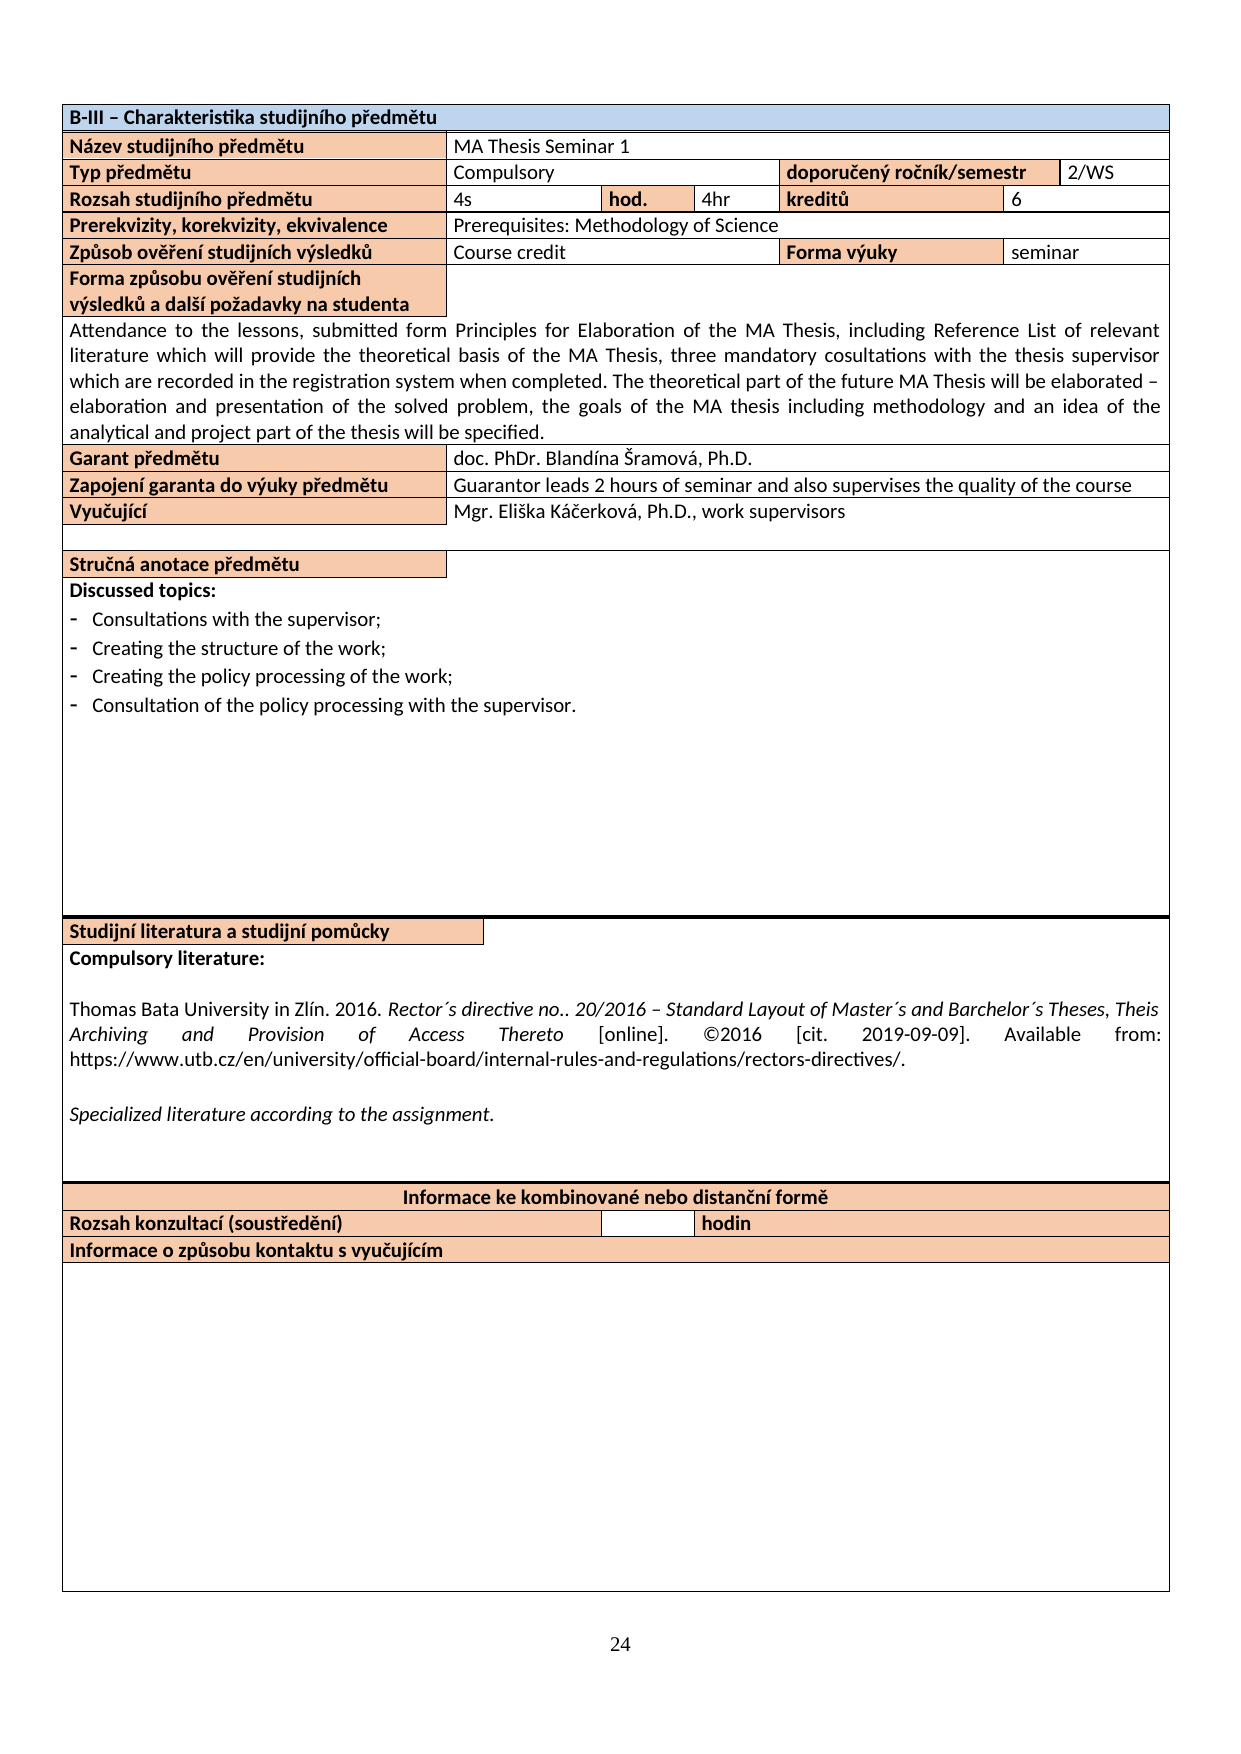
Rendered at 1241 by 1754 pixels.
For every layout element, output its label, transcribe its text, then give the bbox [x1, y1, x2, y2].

table_cell Discussed topics: Consultations with the supervisor; Creating the structure of the work; Creating the policy processing of the work; Consultation of the policy processing with the supervisor. [63, 577, 1169, 915]
table_cell kreditů [780, 186, 1003, 211]
table_cell Prerequisites: Methodology of Science [447, 213, 1169, 238]
table_cell Informace o způsobu kontaktu s vyučujícím [63, 1237, 1169, 1262]
table_cell Název studijního předmětu [63, 133, 446, 158]
table_cell hod. [602, 186, 694, 211]
table_cell Guarantor leads 2 hours of seminar and also supervises the quality of the course [447, 472, 1169, 497]
table_cell [602, 1211, 694, 1236]
table_header B-III – Charakteristika studijního předmětu [63, 105, 1169, 130]
table_cell Garant předmětu [63, 445, 446, 471]
table_cell [63, 1263, 1169, 1591]
table_cell 4s [447, 186, 601, 211]
table_cell doc. PhDr. Blandína Šramová, Ph.D. [447, 445, 1169, 471]
table_cell Compulsory literature: Thomas Bata University in Zlín. 2016. Rector´s directive no.. 20/2016 – Standard Layout of Master´s and Barchelor´s Theses, Theis Archiving and Provision of Access Thereto [online]. ©2016 [cit. 2019-09-09]. Available from: https://www.utb.cz/en/university/official-board/internal-rules-and-regulations/rectors-directives/. Specialized literature according to the assignment. [63, 944, 1169, 1181]
table_cell Rozsah konzultací (soustředění) [63, 1211, 601, 1236]
table_cell 6 [1004, 186, 1169, 211]
table_cell Vyučující [63, 498, 446, 524]
table_cell Typ předmětu [63, 160, 446, 185]
table_cell Attendance to the lessons, submitted form Principles for Elaboration of the MA Thesis, including Reference List of relevant literature which will provide the theoretical basis of the MA Thesis, three mandatory cosultations with the thesis supervisor which are recorded in the registration system when completed. The theoretical part of the future MA Thesis will be elaborated – elaboration and presentation of the solved problem, the goals of the MA thesis including methodology and an idea of the analytical and project part of the thesis will be specified. [63, 316, 1169, 444]
table_cell [447, 265, 1169, 316]
table_cell Informace ke kombinované nebo distanční formě [63, 1184, 1169, 1210]
table_cell 2/WS [1061, 160, 1169, 185]
table_cell [63, 524, 1169, 550]
table_cell Stručná anotace předmětu [63, 551, 446, 577]
table_cell Compulsory [447, 160, 779, 185]
table_cell MA Thesis Seminar 1 [447, 133, 1169, 158]
table_cell Způsob ověření studijních výsledků [63, 239, 446, 264]
table_cell Forma výuky [780, 239, 1003, 264]
table_cell doporučený ročník/semestr [780, 160, 1059, 185]
table_cell Zapojení garanta do výuky předmětu [63, 472, 446, 497]
table_cell Mgr. Eliška Káčerková, Ph.D., work supervisors [447, 498, 1169, 524]
table_cell 4hr [695, 186, 779, 211]
table_cell Rozsah studijního předmětu [63, 186, 446, 211]
table_cell seminar [1004, 239, 1169, 264]
table_cell [447, 551, 1169, 577]
table_cell Forma způsobu ověření studijních výsledků a další požadavky na studenta [63, 265, 446, 316]
table_cell Studijní literatura a studijní pomůcky [63, 919, 483, 944]
table_cell [484, 919, 1169, 944]
table_cell Prerekvizity, korekvizity, ekvivalence [63, 213, 446, 238]
table_cell hodin [695, 1211, 1169, 1236]
table_cell Course credit [447, 239, 779, 264]
